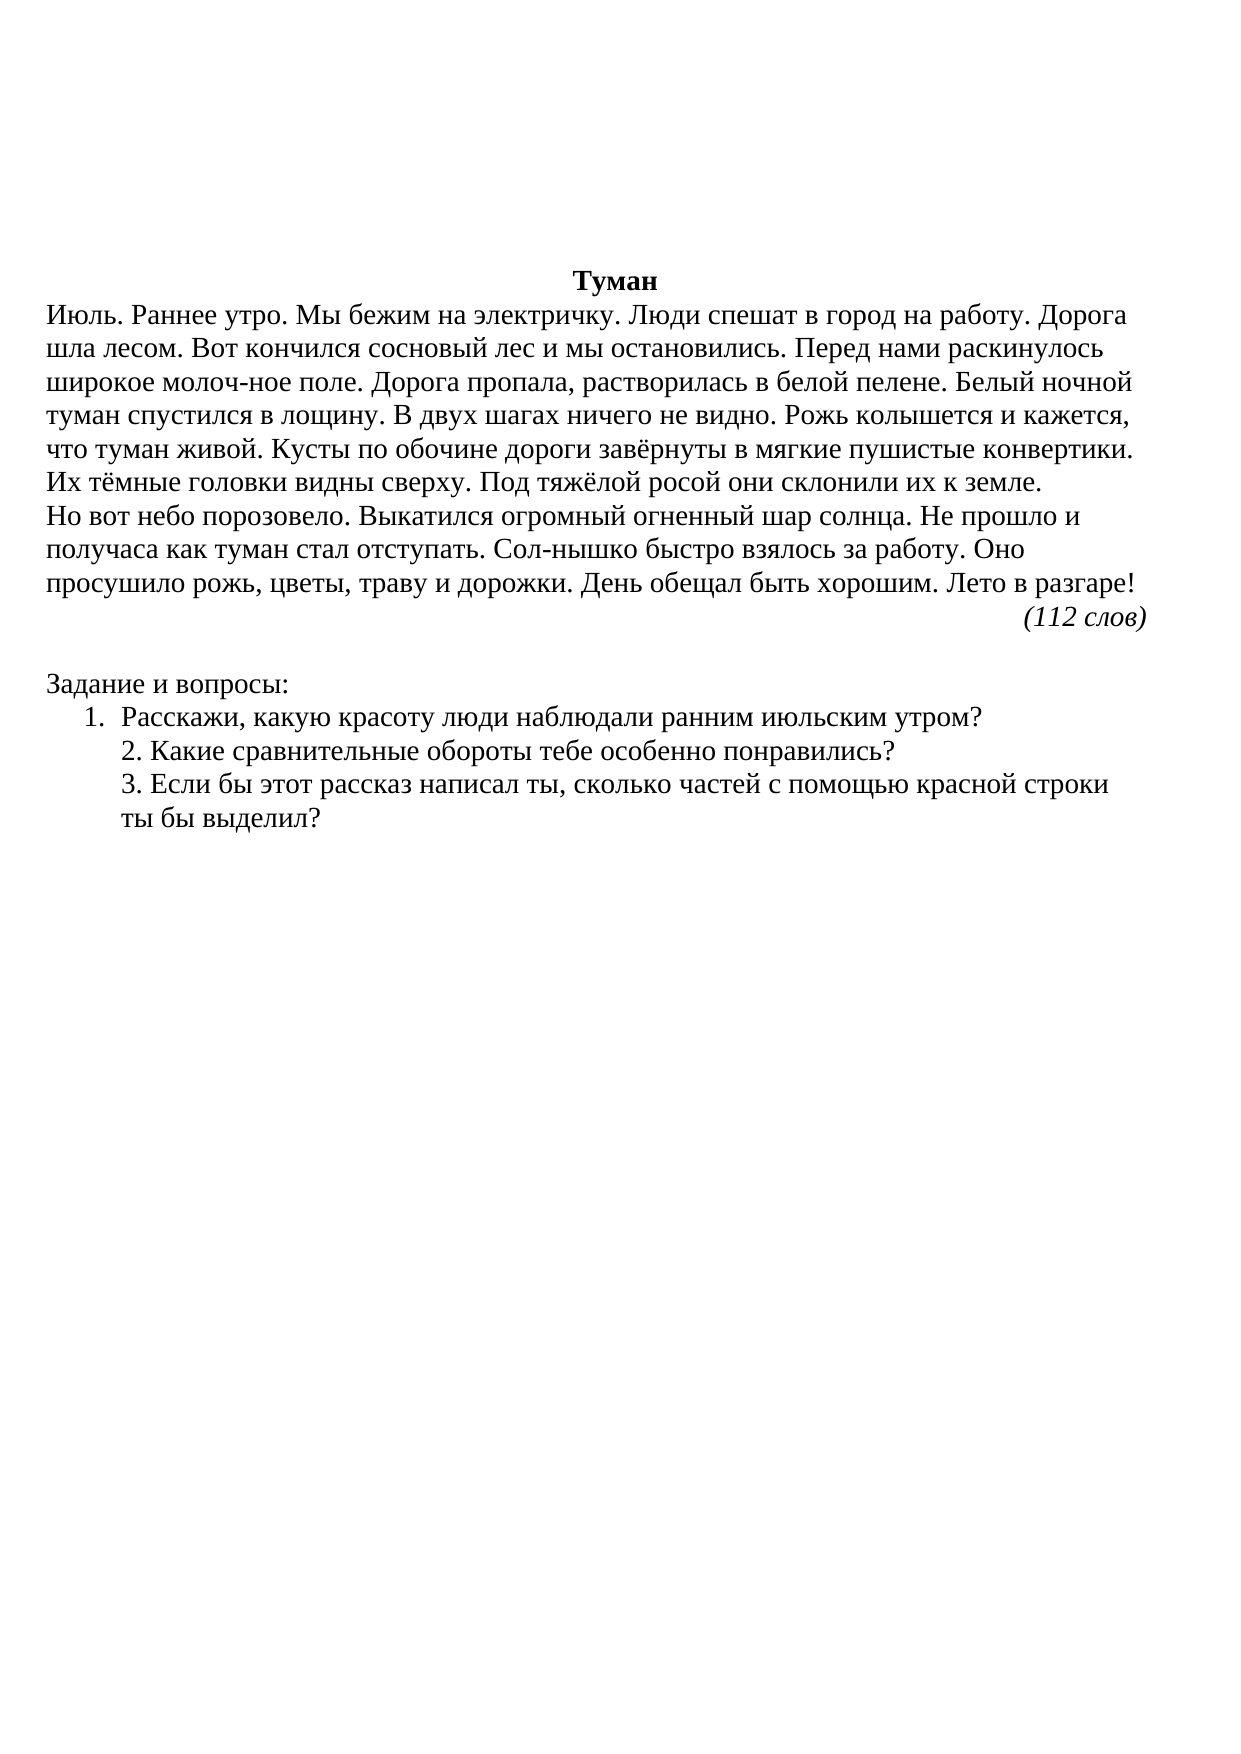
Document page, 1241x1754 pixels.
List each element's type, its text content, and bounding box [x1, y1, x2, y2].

text Туман [83, 263, 1146, 297]
text Задание и вопросы: [46, 632, 1146, 699]
text (112 слов) [46, 599, 1146, 632]
text Июль. Раннее утро. Мы бежим на электричку. Люди спешат в город на работу. Дорога шла лесом. Вот кончился сосновый лес и мы остановились. Перед нами раскинулось широкое молоч-ное поле. Дорога пропала, растворилась в белой пелене. Белый ночной туман спустился в лощину. В двух шагах ничего не видно. Рожь колышется и кажется, что туман живой. Кусты по обочине дороги завёрнуты в мягкие пушистые конвертики. Их тёмные головки видны сверху. Под тяжёлой росой они склонили их к земле. Но вот небо порозовело. Выкатился огромный огненный шар солнца. Не прошло и получаса как туман стал отступать. Сол-нышко быстро взялось за работу. Оно просушило рожь, цветы, траву и дорожки. День обещал быть хорошим. Лето в разгаре! [46, 297, 1146, 599]
list Расскажи, какую красоту люди наблюдали ранним июльским утром? 2. Какие сравнительные обороты тебе особенно понравились? 3. Если бы этот рассказ написал ты, сколько частей с помощью красной строки ты бы выделил? [83, 699, 1146, 833]
